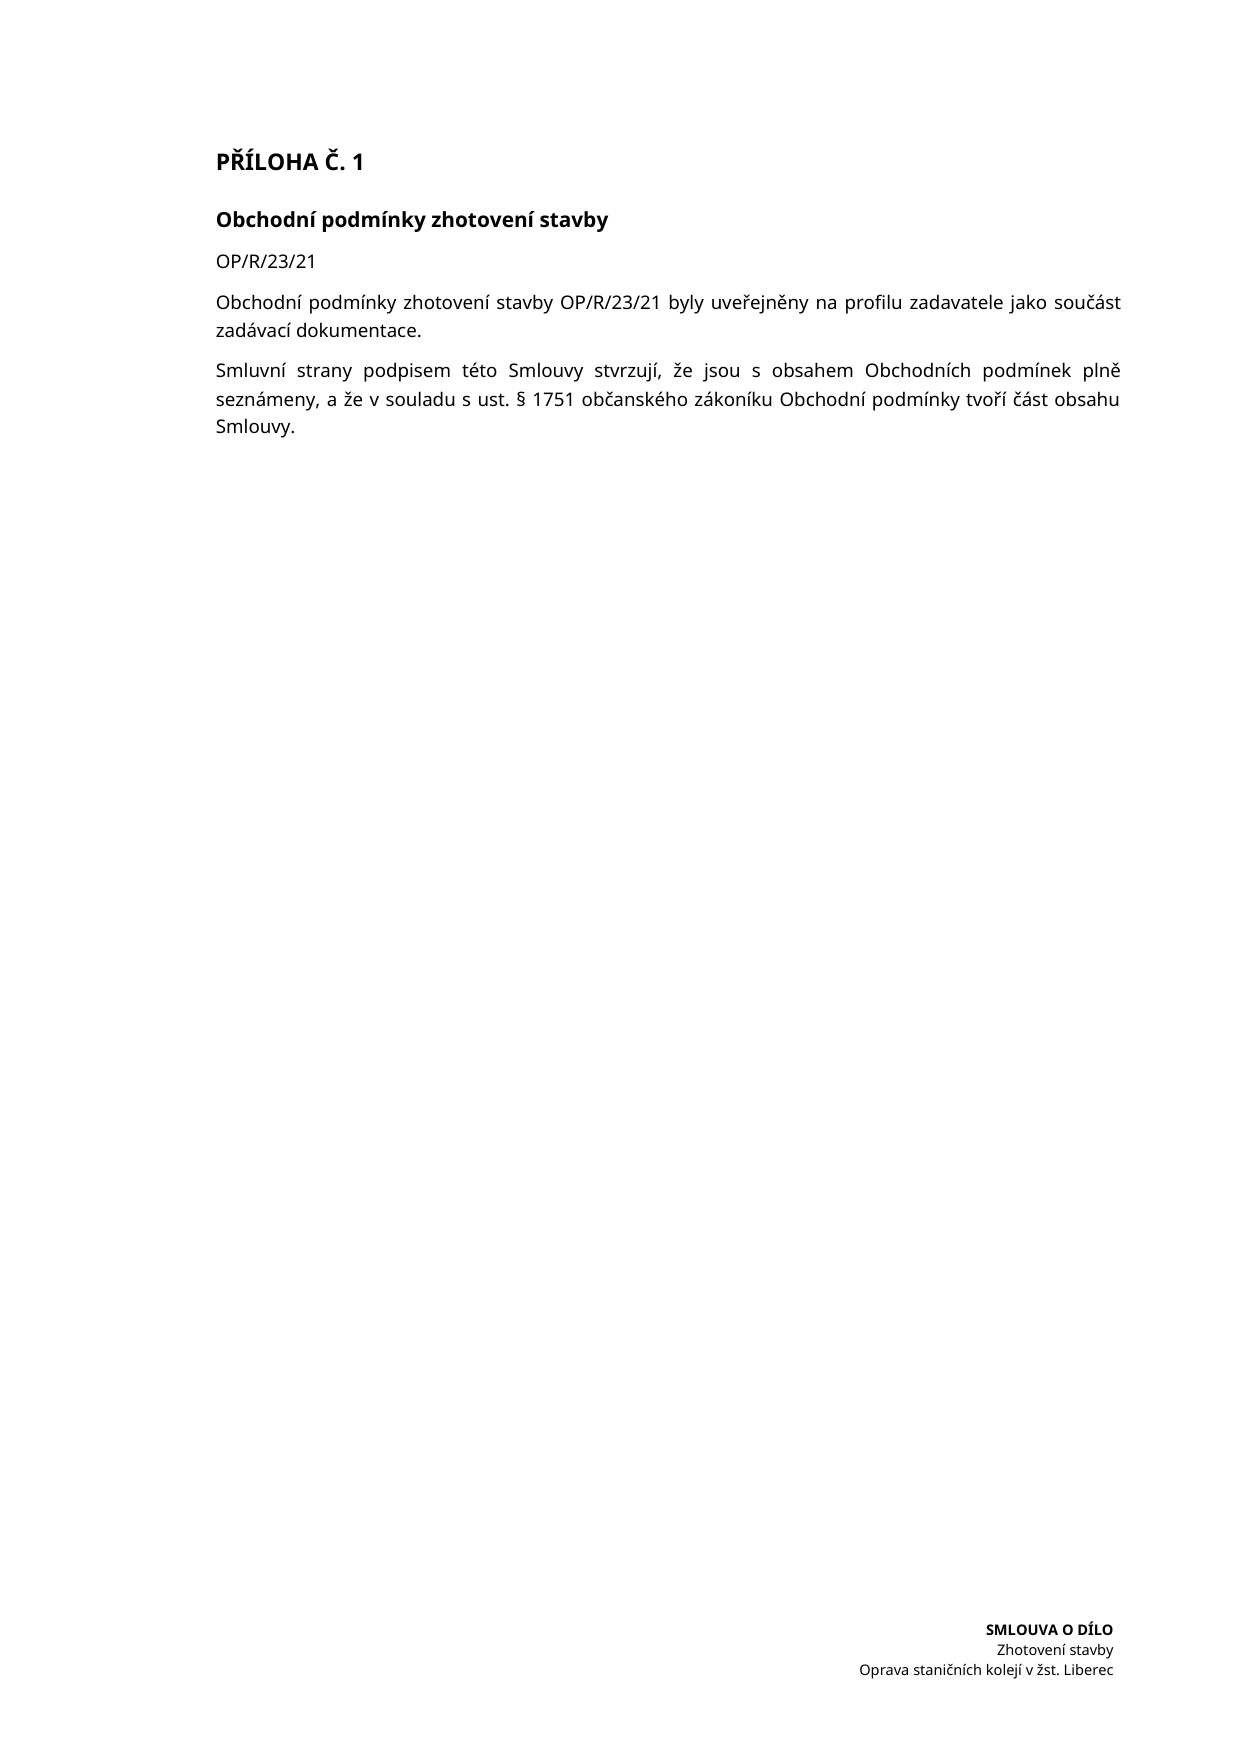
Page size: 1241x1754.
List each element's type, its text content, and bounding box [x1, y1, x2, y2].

text Obchodní podmínky zhotovení stavby [216, 205, 1122, 233]
text Obchodní podmínky zhotovení stavby OP/R/23/21 byly uveřejněny na profilu zadavatele jako součást zadávací dokumentace. [216, 289, 1122, 343]
text Smluvní strany podpisem této Smlouvy stvrzují, že jsou s obsahem Obchodních podmínek plně seznámeny, a že v souladu s ust. § 1751 občanského zákoníku Obchodní podmínky tvoří část obsahu Smlouvy. [216, 358, 1122, 439]
text Příloha č. 1 [216, 146, 1122, 177]
text OP/R/23/21 [216, 249, 1122, 274]
